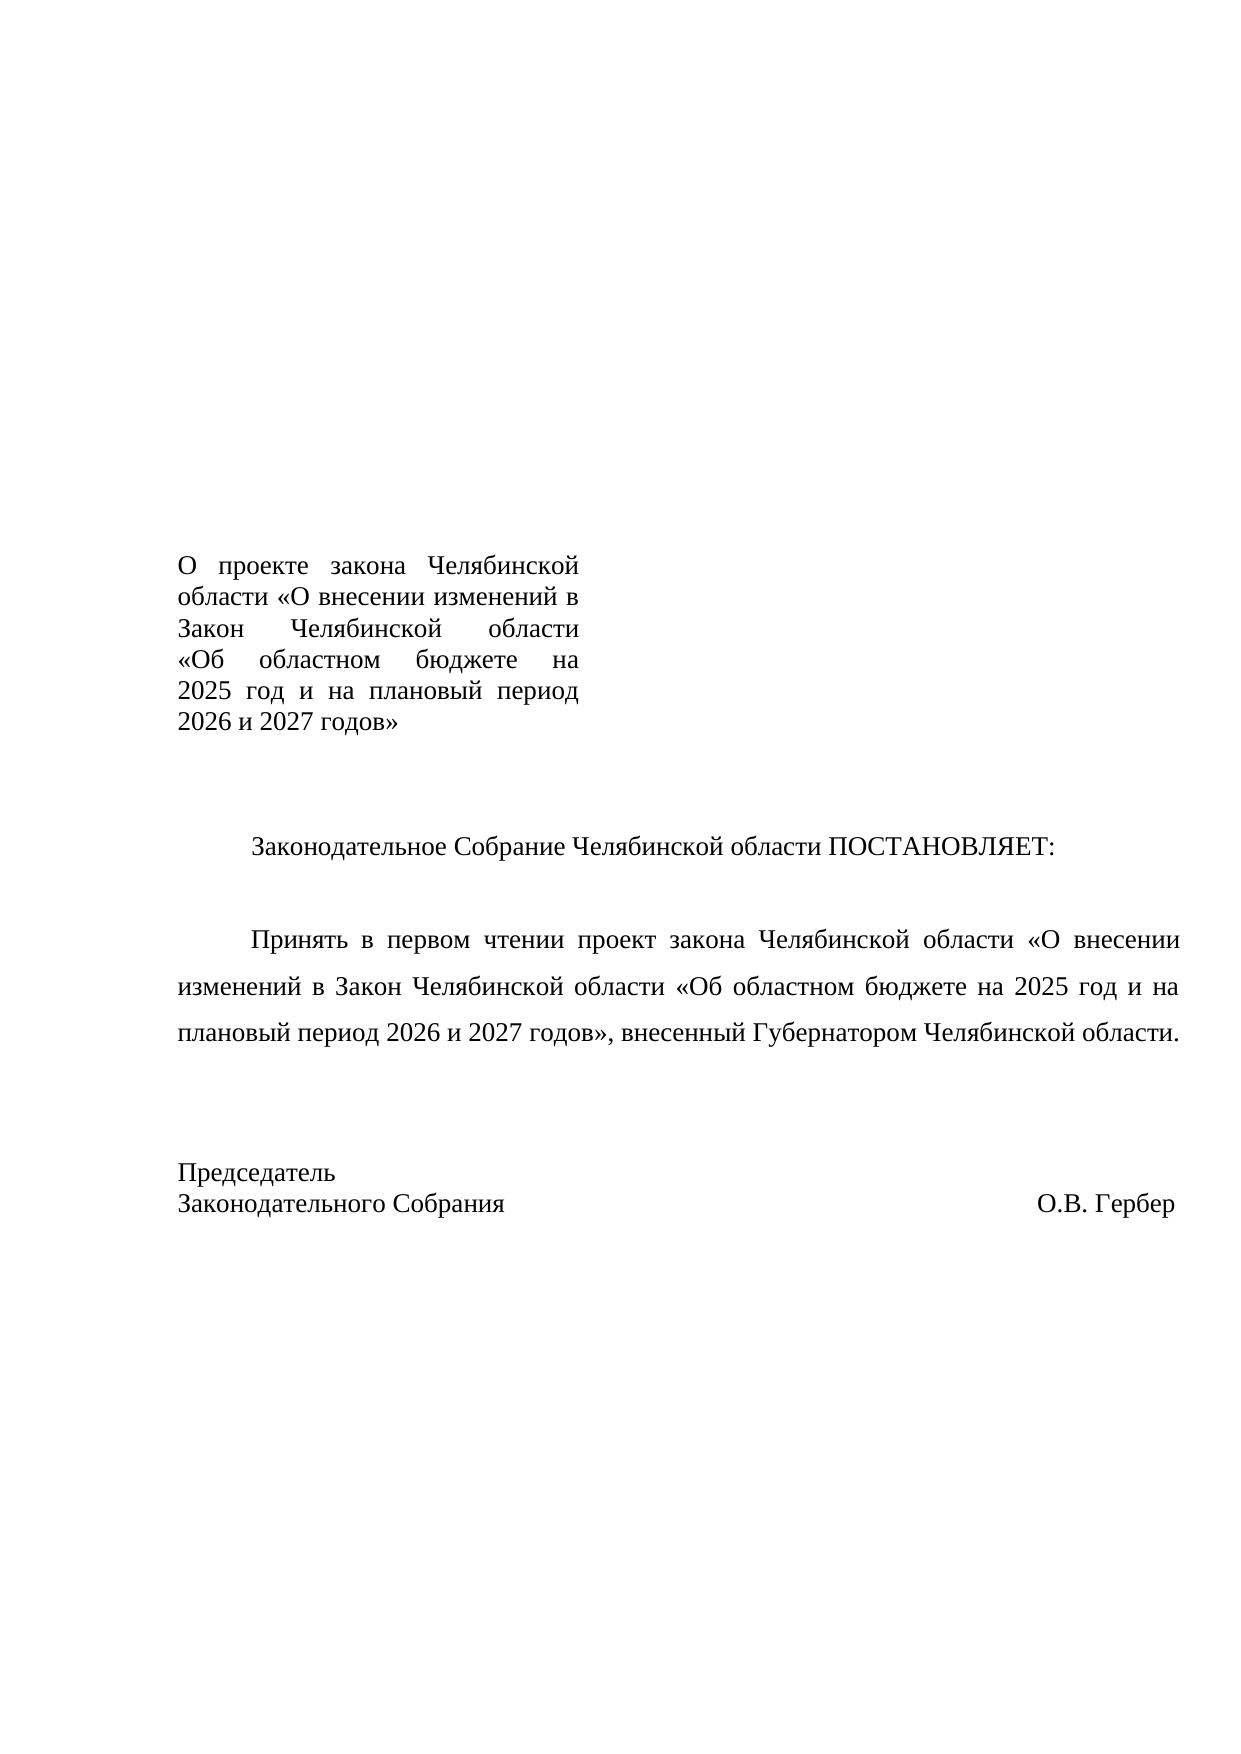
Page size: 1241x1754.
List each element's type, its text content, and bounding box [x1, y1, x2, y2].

text Принять в первом чтении проект закона Челябинской области «О внесении изменений в Закон Челябинской области «Об областном бюджете на 2025 год и на плановый период 2026 и 2027 годов», внесенный Губернатором Челябинской области. [177, 923, 1181, 1047]
text Председатель [177, 1156, 1181, 1187]
text Законодательное Собрание Челябинской области ПОСТАНОВЛЯЕТ: [177, 830, 1181, 861]
text Законодательного Собрания О.В. Гербер [177, 1187, 1181, 1219]
table_header О проекте закона Челябинской области «О внесении изменений в Закон Челябинской области «Об областном бюджете на 2025 год и на плановый период 2026 и 2027 годов» [166, 549, 591, 736]
